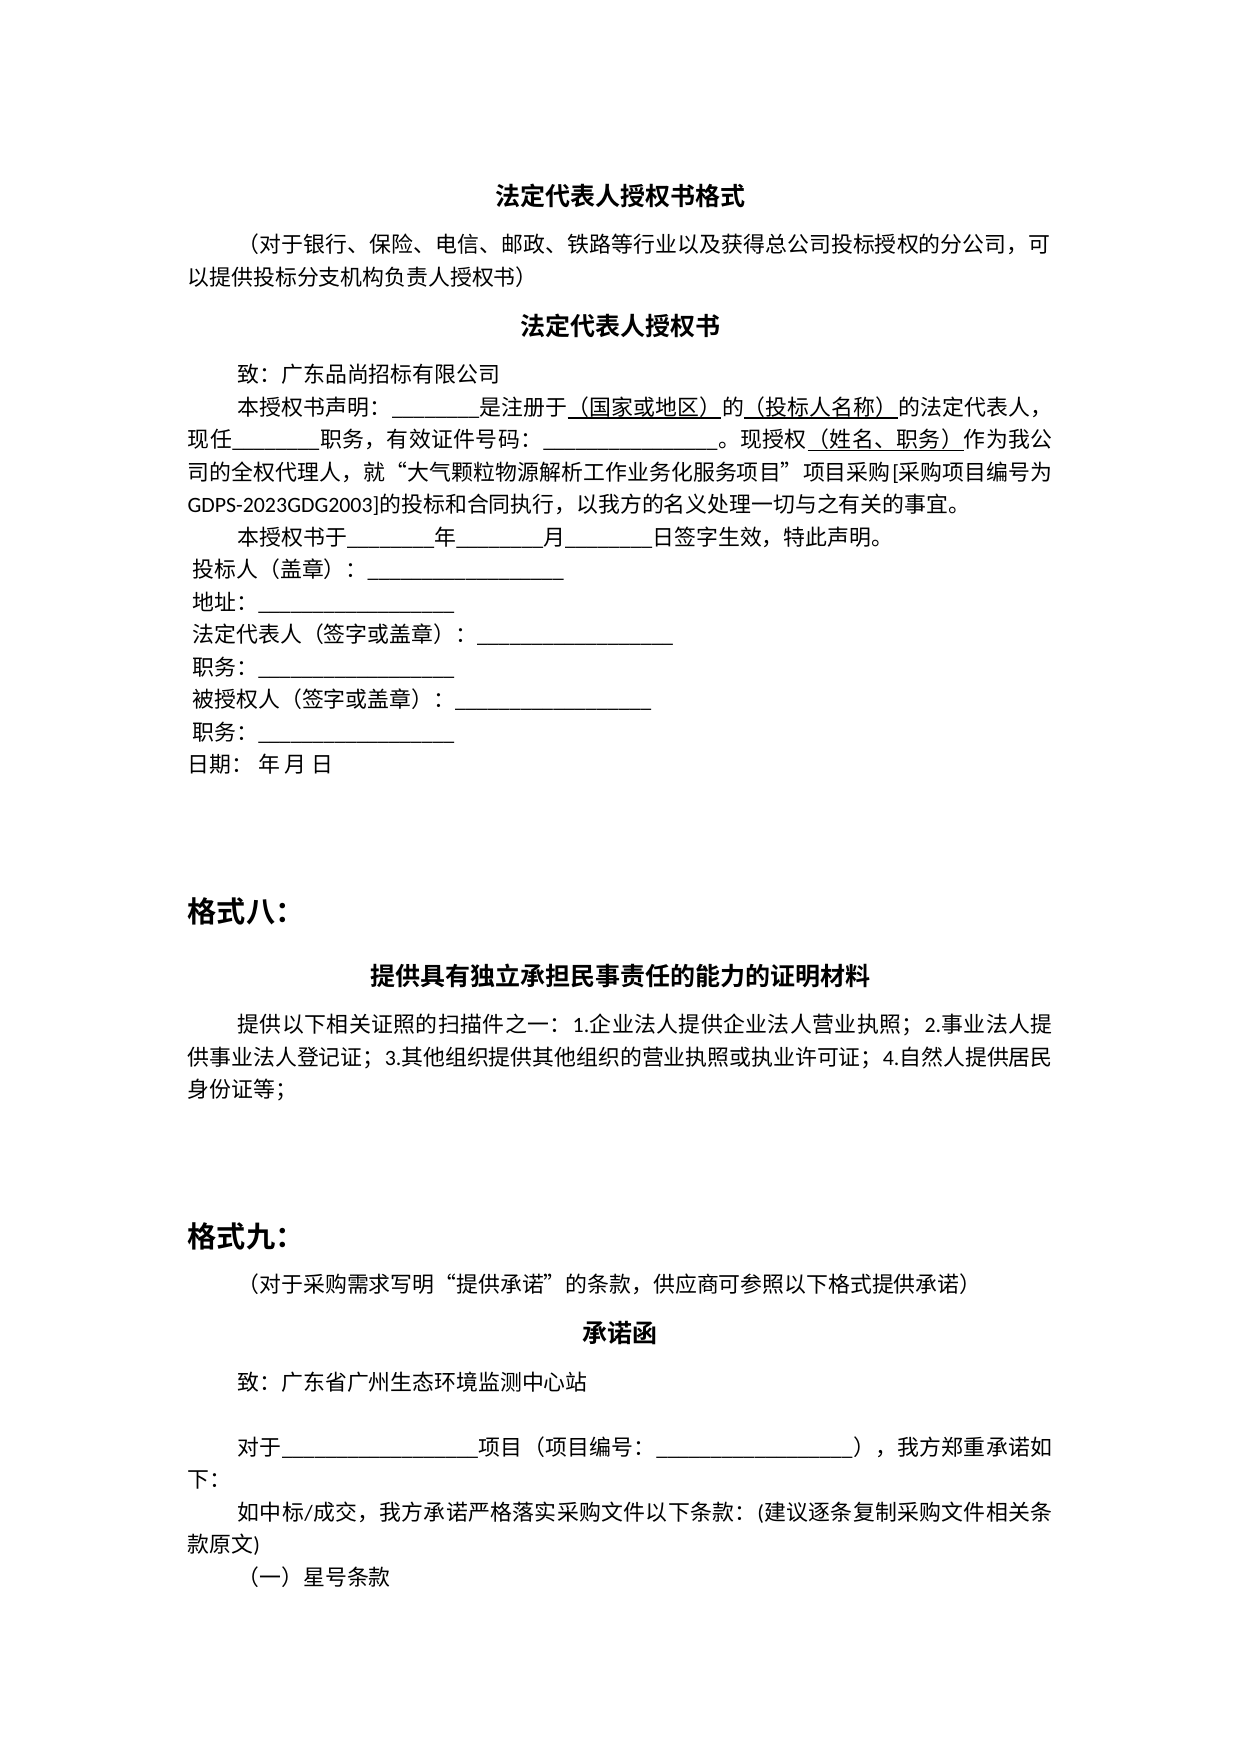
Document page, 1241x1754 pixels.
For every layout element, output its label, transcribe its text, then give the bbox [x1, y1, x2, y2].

text 提供具有独立承担民事责任的能力的证明材料 [187, 942, 1053, 1007]
text 如中标/成交，我方承诺严格落实采购文件以下条款：(建议逐条复制采购文件相关条款原文) [187, 1494, 1053, 1559]
text （对于银行、保险、电信、邮政、铁路等行业以及获得总公司投标授权的分公司，可以提供投标分支机构负责人授权书） [187, 227, 1053, 292]
text （对于采购需求写明“提供承诺”的条款，供应商可参照以下格式提供承诺） [187, 1267, 1053, 1299]
text 致：广东品尚招标有限公司 [187, 357, 1053, 389]
text 投标人（盖章）：__________________ [187, 552, 1053, 584]
text 本授权书声明：________是注册于（国家或地区）的（投标人名称）的法定代表人，现任________职务，有效证件号码：________________。现授权（姓名、职务）作为我公司的全权代理人，就“大气颗粒物源解析工作业务化服务项目”项目采购[采购项目编号为GDPS-2023GDG2003]的投标和合同执行，以我方的名义处理一切与之有关的事宜。 [187, 389, 1053, 519]
text 格式九： [187, 1202, 1053, 1267]
text 法定代表人授权书格式 [187, 162, 1053, 227]
text 被授权人（签字或盖章）：__________________ [187, 682, 1053, 714]
text 格式八： [187, 877, 1053, 942]
text （一）星号条款 [187, 1559, 1053, 1592]
text 承诺函 [187, 1299, 1053, 1364]
text 对于__________________项目（项目编号：__________________），我方郑重承诺如下： [187, 1429, 1053, 1494]
text 职务：__________________ [187, 649, 1053, 682]
text 日期： 年 月 日 [187, 747, 1053, 779]
text 本授权书于________年________月________日签字生效，特此声明。 [187, 519, 1053, 552]
text 职务：__________________ [187, 714, 1053, 747]
text 法定代表人（签字或盖章）：__________________ [187, 617, 1053, 649]
text 提供以下相关证照的扫描件之一：1.企业法人提供企业法人营业执照；2.事业法人提供事业法人登记证；3.其他组织提供其他组织的营业执照或执业许可证；4.自然人提供居民身份证等； [187, 1007, 1053, 1104]
text 地址：__________________ [187, 584, 1053, 617]
text 法定代表人授权书 [187, 292, 1053, 357]
text 致：广东省广州生态环境监测中心站 [187, 1364, 1053, 1429]
